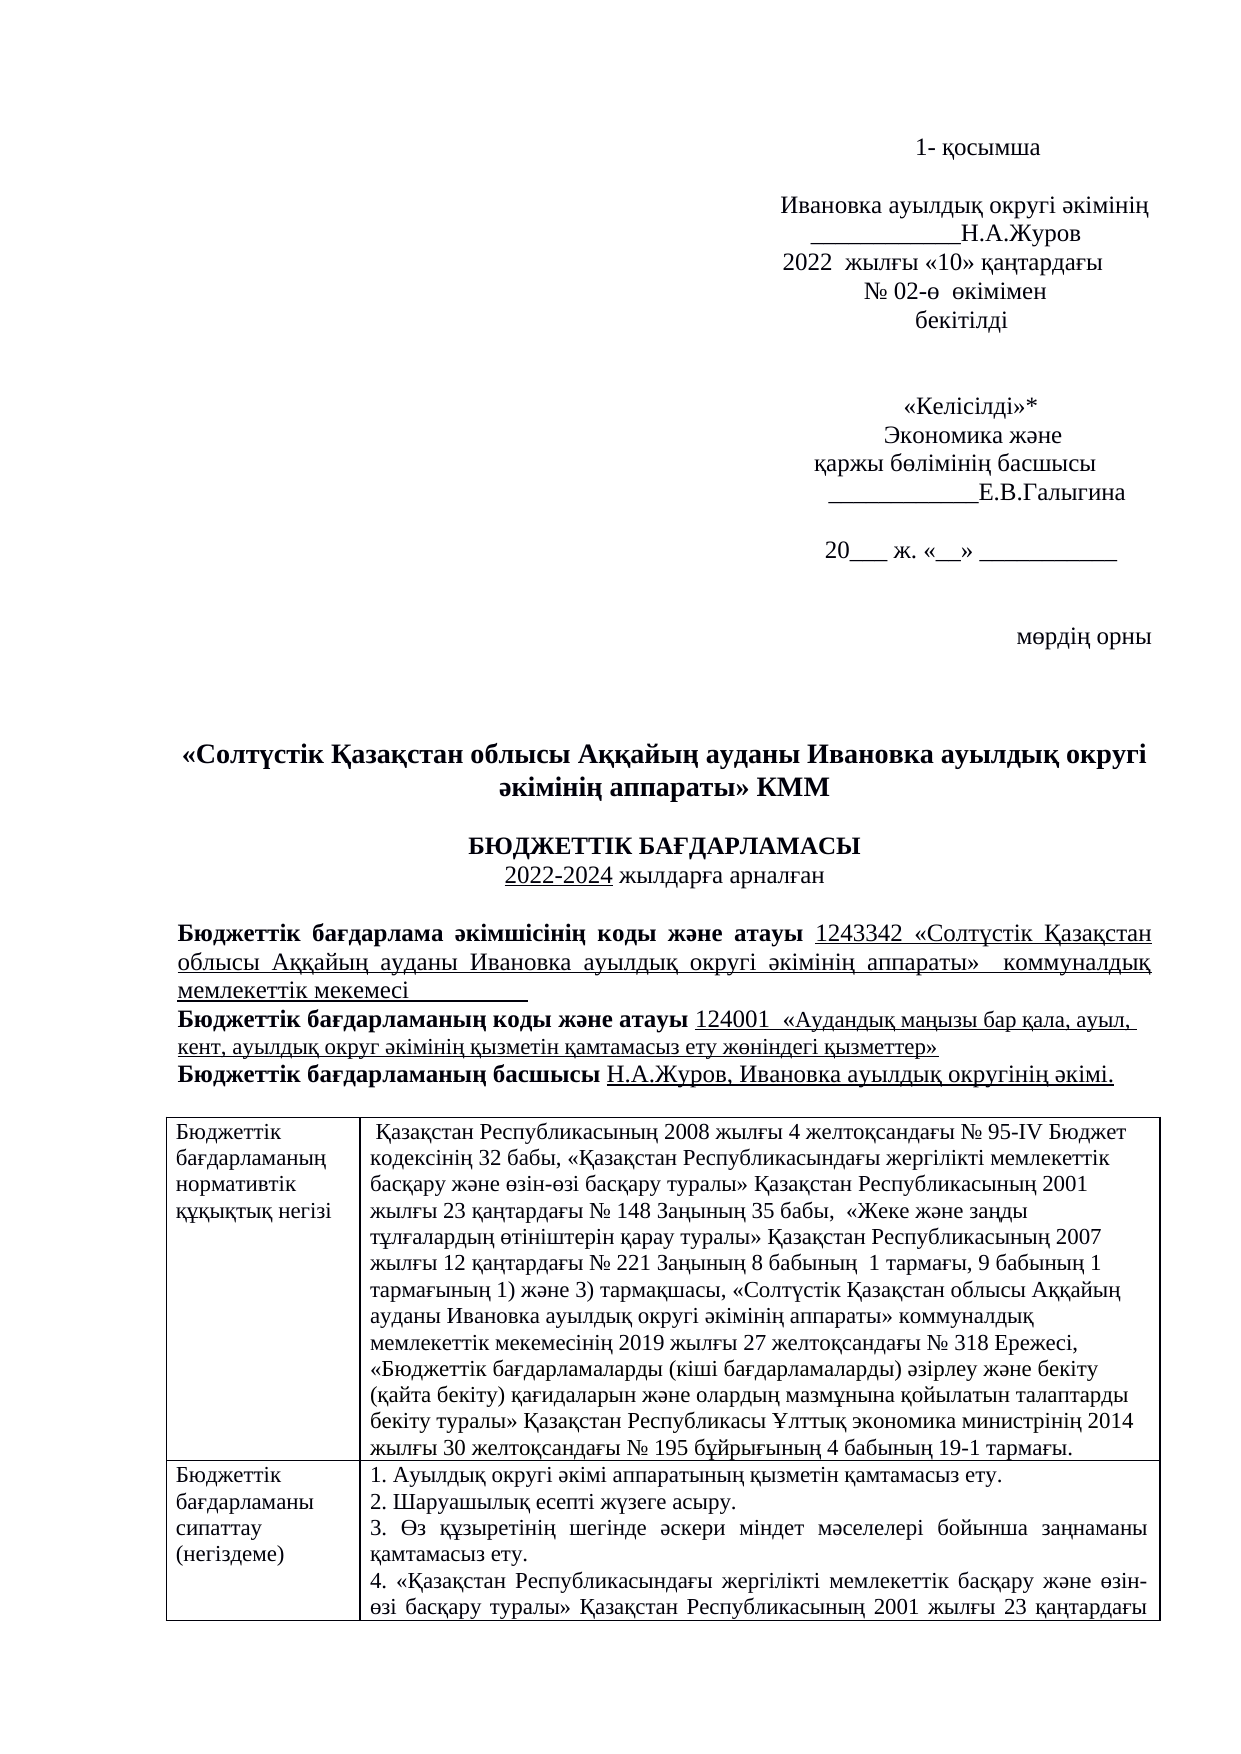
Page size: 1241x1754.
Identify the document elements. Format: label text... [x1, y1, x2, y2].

text № 02-ө өкімімен [177, 276, 1152, 305]
text 1- қосымша [177, 132, 1152, 161]
table_header Бюджеттік бағдарламаның нормативтік құқықтық негізі [167, 1118, 359, 1460]
text қаржы бөлімінің басшысы ____________Е.В.Галыгина 20___ ж. «__» ___________ [177, 448, 1152, 592]
text Бюджеттiк бағдарламаның басшысы Н.А.Журов, Ивановка ауылдық округінің әкімі. [177, 1059, 1152, 1088]
text Бюджеттiк бағдарлама әкімшісінің коды және атауы 1243342 «Солтүстік Қазақстан облысы Аққайың ауданы Ивановка ауылдық округі әкімінің аппараты» коммуналдық мемлекеттік мекемесі [177, 918, 1152, 972]
text Бюджеттiк бағдарлама әкімшісінің коды және атауы 1243342 «Солтүстік Қазақстан облысы Аққайың ауданы Ивановка ауылдық округі әкімінің аппараты» коммуналдық мемлекеттік мекемесі [177, 973, 1152, 1004]
text 2022 жылғы «10» қаңтардағы [177, 247, 1152, 276]
table_header Қазақстан Республикасының 2008 жылғы 4 желтоқсандағы № 95-IV Бюджет кодексінің 32 бабы, «Қазақстан Республикасындағы жергілікті мемлекеттік басқару және өзін-өзі басқару туралы» Қазақстан Республикасының 2001 жылғы 23 қаңтардағы № 148 Заңының 35 бабы, «Жеке және заңды тұлғалардың өтініштерін қарау туралы» Қазақстан Республикасының 2007 жылғы 12 қаңтардағы № 221 Заңының 8 бабының 1 тармағы, 9 бабының 1 тармағының 1) және 3) тармақшасы, «Солтүстік Қазақстан облысы Аққайың ауданы Ивановка ауылдық округі әкімінің аппараты» коммуналдық мемлекеттік мекемесінің 2019 жылғы 27 желтоқсандағы № 318 Ережесі, «Бюджеттік бағдарламаларды (кіші бағдарламаларды) әзірлеу және бекіту (қайта бекіту) қағидаларын және олардың мазмұнына қойылатын талаптарды бекіту туралы» Қазақстан Республикасы Ұлттық экономика министрінің 2014 жылғы 30 желтоқсандағы № 195 бұйрығының 4 бабының 19-1 тармағы. [361, 1118, 1159, 1460]
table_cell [361, 1461, 1159, 1619]
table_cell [167, 1461, 359, 1619]
text ____________Н.А.Журов [177, 218, 1152, 247]
text БЮДЖЕТТIК БАҒДАРЛАМАСЫ 2022-2024 жылдарға арналған [177, 831, 1152, 889]
text «Келісілді»* [177, 391, 1152, 420]
text Ивановка ауылдық округі әкімінің [177, 190, 1152, 218]
text мөрдің орны [177, 621, 1152, 650]
text бекітілді [177, 305, 1152, 333]
text «Солтүстік Қазақстан облысы Аққайың ауданы Ивановка ауылдық округі әкімінің аппараты» КММ [177, 737, 1152, 802]
text Экономика және [177, 420, 1152, 448]
text Бюджеттiк бағдарламаның коды және атауы 124001 «Аудандық маңызы бар қала, ауыл, кент, ауылдық округ әкімінің қызметін қамтамасыз ету жөніндегі қызметтер» [177, 1004, 1152, 1059]
